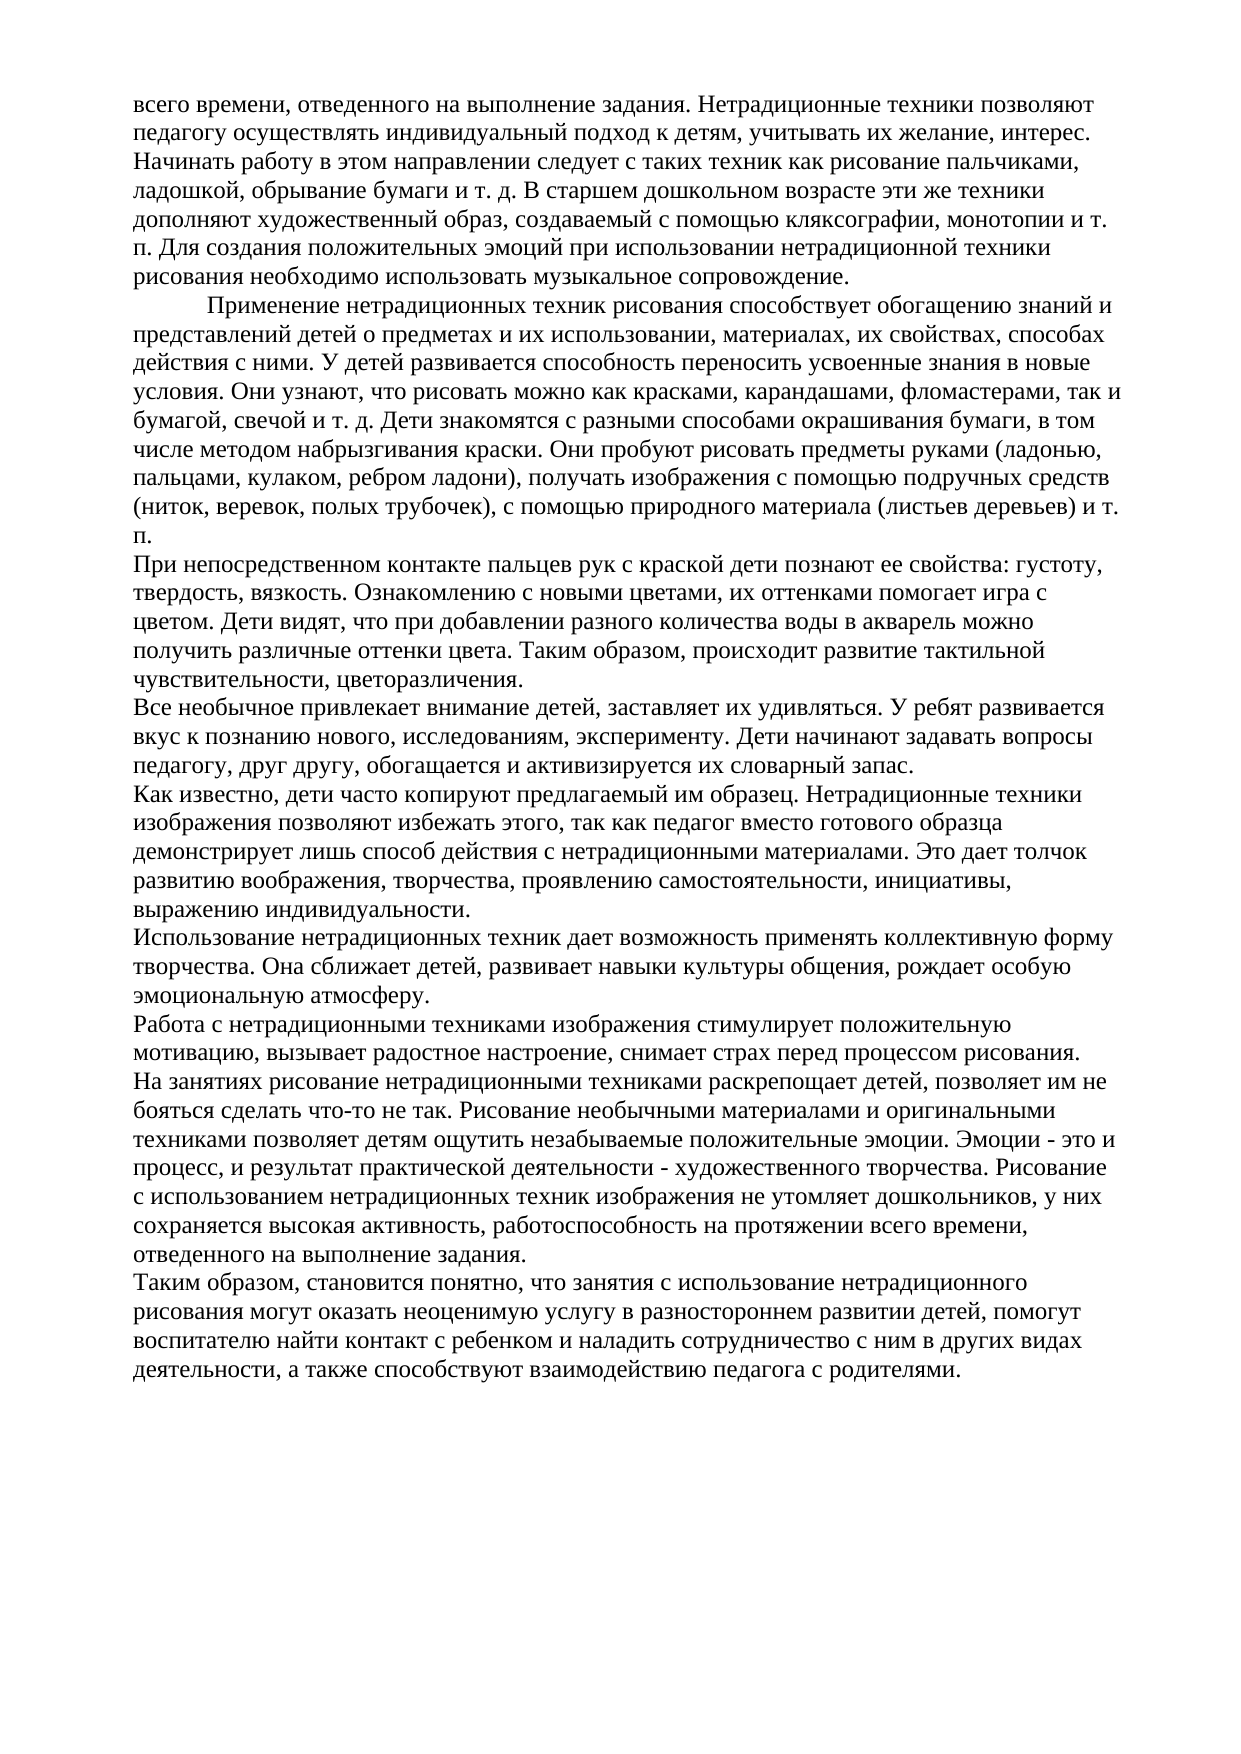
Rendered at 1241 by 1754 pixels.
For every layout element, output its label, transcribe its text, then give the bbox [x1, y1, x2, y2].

text Начинать работу в этом направлении следует с таких техник как рисование пальчиками, ладошкой, обрывание бумаги и т. д. В старшем дошкольном возрасте эти же техники дополняют художественный образ, создаваемый с помощью кляксографии, монотопии и т. п. Для создания положительных эмоций при использовании нетрадиционной техники рисования необходимо использовать музыкальное сопровождение. [133, 146, 1122, 290]
text Все необычное привлекает внимание детей, заставляет их удивляться. У ребят развивается вкус к познанию нового, исследованиям, эксперименту. Дети начинают задавать вопросы педагогу, друг другу, обогащается и активизируется их словарный запас. [133, 692, 1122, 779]
text При непосредственном контакте пальцев рук с краской дети познают ее свойства: густоту, твердость, вязкость. Ознакомлению с новыми цветами, их оттенками помогает игра с цветом. Дети видят, что при добавлении разного количества воды в акварель можно получить различные оттенки цвета. Таким образом, происходит развитие тактильной чувствительности, цветоразличения. [133, 549, 1122, 692]
text Как известно, дети часто копируют предлагаемый им образец. Нетрадиционные техники изображения позволяют избежать этого, так как педагог вместо готового образца демонстрирует лишь способ действия с нетрадиционными материалами. Это дает толчок развитию воображения, творчества, проявлению самостоятельности, инициативы, выражению индивидуальности. [133, 779, 1122, 922]
text Применение нетрадиционных техник рисования способствует обогащению знаний и представлений детей о предметах и их использовании, материалах, их свойствах, способах действия с ними. У детей развивается способность переносить усвоенные знания в новые условия. Они узнают, что рисовать можно как красками, карандашами, фломастерами, так и бумагой, свечой и т. д. Дети знакомятся с разными способами окрашивания бумаги, в том числе методом набрызгивания краски. Они пробуют рисовать предметы руками (ладонью, пальцами, кулаком, ребром ладони), получать изображения с помощью подручных средств (ниток, веревок, полых трубочек), с помощью природного материала (листьев деревьев) и т. п. [133, 290, 1122, 549]
text Таким образом, становится понятно, что занятия с использование нетрадиционного рисования могут оказать неоценимую услугу в разностороннем развитии детей, помогут воспитателю найти контакт с ребенком и наладить сотрудничество с ним в других видах деятельности, а также способствуют взаимодействию педагога с родителями. [133, 1267, 1122, 1382]
text Использование нетрадиционных техник дает возможность применять коллективную форму творчества. Она сближает детей, развивает навыки культуры общения, рождает особую эмоциональную атмосферу. [133, 922, 1122, 1009]
text На занятиях рисование нетрадиционными техниками раскрепощает детей, позволяет им не бояться сделать что-то не так. Рисование необычными материалами и оригинальными техниками позволяет детям ощутить незабываемые положительные эмоции. Эмоции - это и процесс, и результат практической деятельности - художественного творчества. Рисование с использованием нетрадиционных техник изображения не утомляет дошкольников, у них сохраняется высокая активность, работоспособность на протяжении всего времени, отведенного на выполнение задания. [133, 1066, 1122, 1267]
text Работа с нетрадиционными техниками изображения стимулирует положительную мотивацию, вызывает радостное настроение, снимает страх перед процессом рисования. [133, 1009, 1122, 1066]
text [133, 89, 1122, 146]
